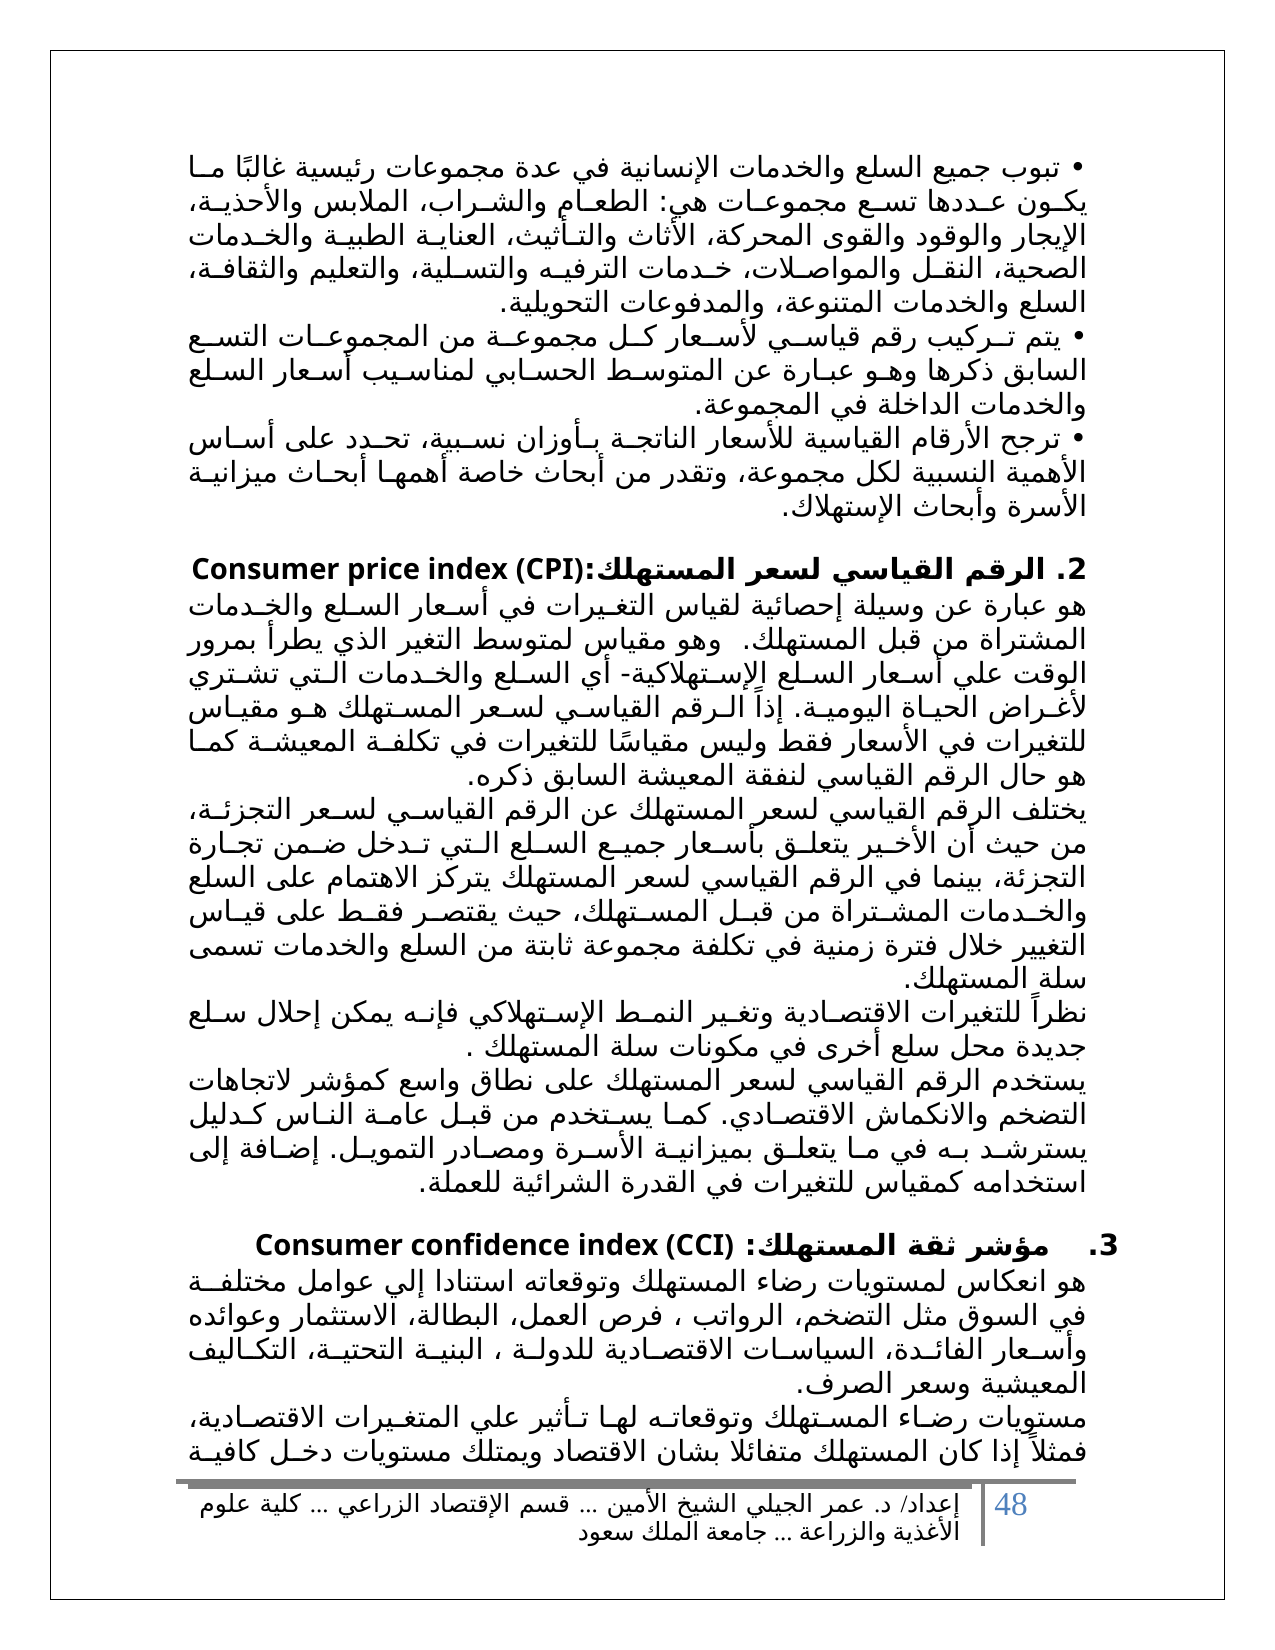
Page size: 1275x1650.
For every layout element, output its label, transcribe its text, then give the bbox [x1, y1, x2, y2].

text • ترجح الأرقام القياسية للأسعار الناتجة بأوزان نسبية، تحدد على أساس الأهمية النسبية لكل مجموعة، وتقدر من أبحاث خاصة أهمها أبحاث ميزانية الأسرة وأبحاث الإستهلاك. [187, 422, 1087, 523]
text يختلف الرقم القياسي لسعر المستهلك عن الرقم القياسي لسعر التجزئة، من حيث أن الأخير يتعلق بأسعار جميع السلع التي تدخل ضمن تجارة التجزئة، بينما في الرقم القياسي لسعر المستهلك يتركز الاهتمام على السلع والخدمات المشتراة من قبل المستهلك، حيث يقتصر فقط على قياس التغيير خلال فترة زمنية في تكلفة مجموعة ثابتة من السلع والخدمات تسمى سلة المستهلك. [187, 792, 1087, 996]
list مؤشر ثقة المستهلك: Consumer confidence index (CCI) [187, 1224, 1087, 1264]
text نظراً للتغيرات الاقتصادية وتغير النمط الإستهلاكي فإنه يمكن إحلال سلع جديدة محل سلع أخرى في مكونات سلة المستهلك . [187, 996, 1087, 1064]
text يستخدم الرقم القياسي لسعر المستهلك على نطاق واسع كمؤشر لاتجاهات التضخم والانكماش الاقتصادي. كما يستخدم من قبل عامة الناس كدليل يسترشد به في ما يتعلق بميزانية الأسرة ومصادر التمويل. إضافة إلى استخدامه كمقياس للتغيرات في القدرة الشرائية للعملة. [187, 1064, 1087, 1199]
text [187, 1400, 1087, 1468]
text 2. الرقم القياسي لسعر المستهلك:Consumer price index (CPI) [187, 548, 1087, 588]
text هو عبارة عن وسيلة إحصائية لقياس التغيرات في أسعار السلع والخدمات المشتراة من قبل المستهلك. وهو مقياس لمتوسط التغير الذي يطرأ بمرور الوقت علي أسعار السلع الإستهلاكية- أي السلع والخدمات التي تشتري لأغراض الحياة اليومية. إذاً الرقم القياسي لسعر المستهلك هو مقياس للتغيرات في الأسعار فقط وليس مقياسًا للتغيرات في تكلفة المعيشة كما هو حال الرقم القياسي لنفقة المعيشة السابق ذكره. [187, 588, 1087, 792]
text • تبوب جميع السلع والخدمات الإنسانية في عدة مجموعات رئيسية غالبًا ما يكون عددها تسع مجموعات هي: الطعام والشراب، الملابس والأحذية، الإيجار والوقود والقوى المحركة، الأثاث والتأثيث، العناية الطبية والخدمات الصحية، النقل والمواصلات، خدمات الترفيه والتسلية، والتعليم والثقافة، السلع والخدمات المتنوعة، والمدفوعات التحويلية. [187, 150, 1087, 320]
text هو انعكاس لمستويات رضاء المستهلك وتوقعاته استنادا إلي عوامل مختلفة في السوق مثل التضخم، الرواتب ، فرص العمل، البطالة، الاستثمار وعوائده وأسعار الفائدة، السياسات الاقتصادية للدولة ، البنية التحتية، التكاليف المعيشية وسعر الصرف. [187, 1264, 1087, 1400]
text • يتم تركيب رقم قياسي لأسعار كل مجموعة من المجموعات التسع السابق ذكرها وهو عبارة عن المتوسط الحسابي لمناسيب أسعار السلع والخدمات الداخلة في المجموعة. [187, 320, 1087, 422]
